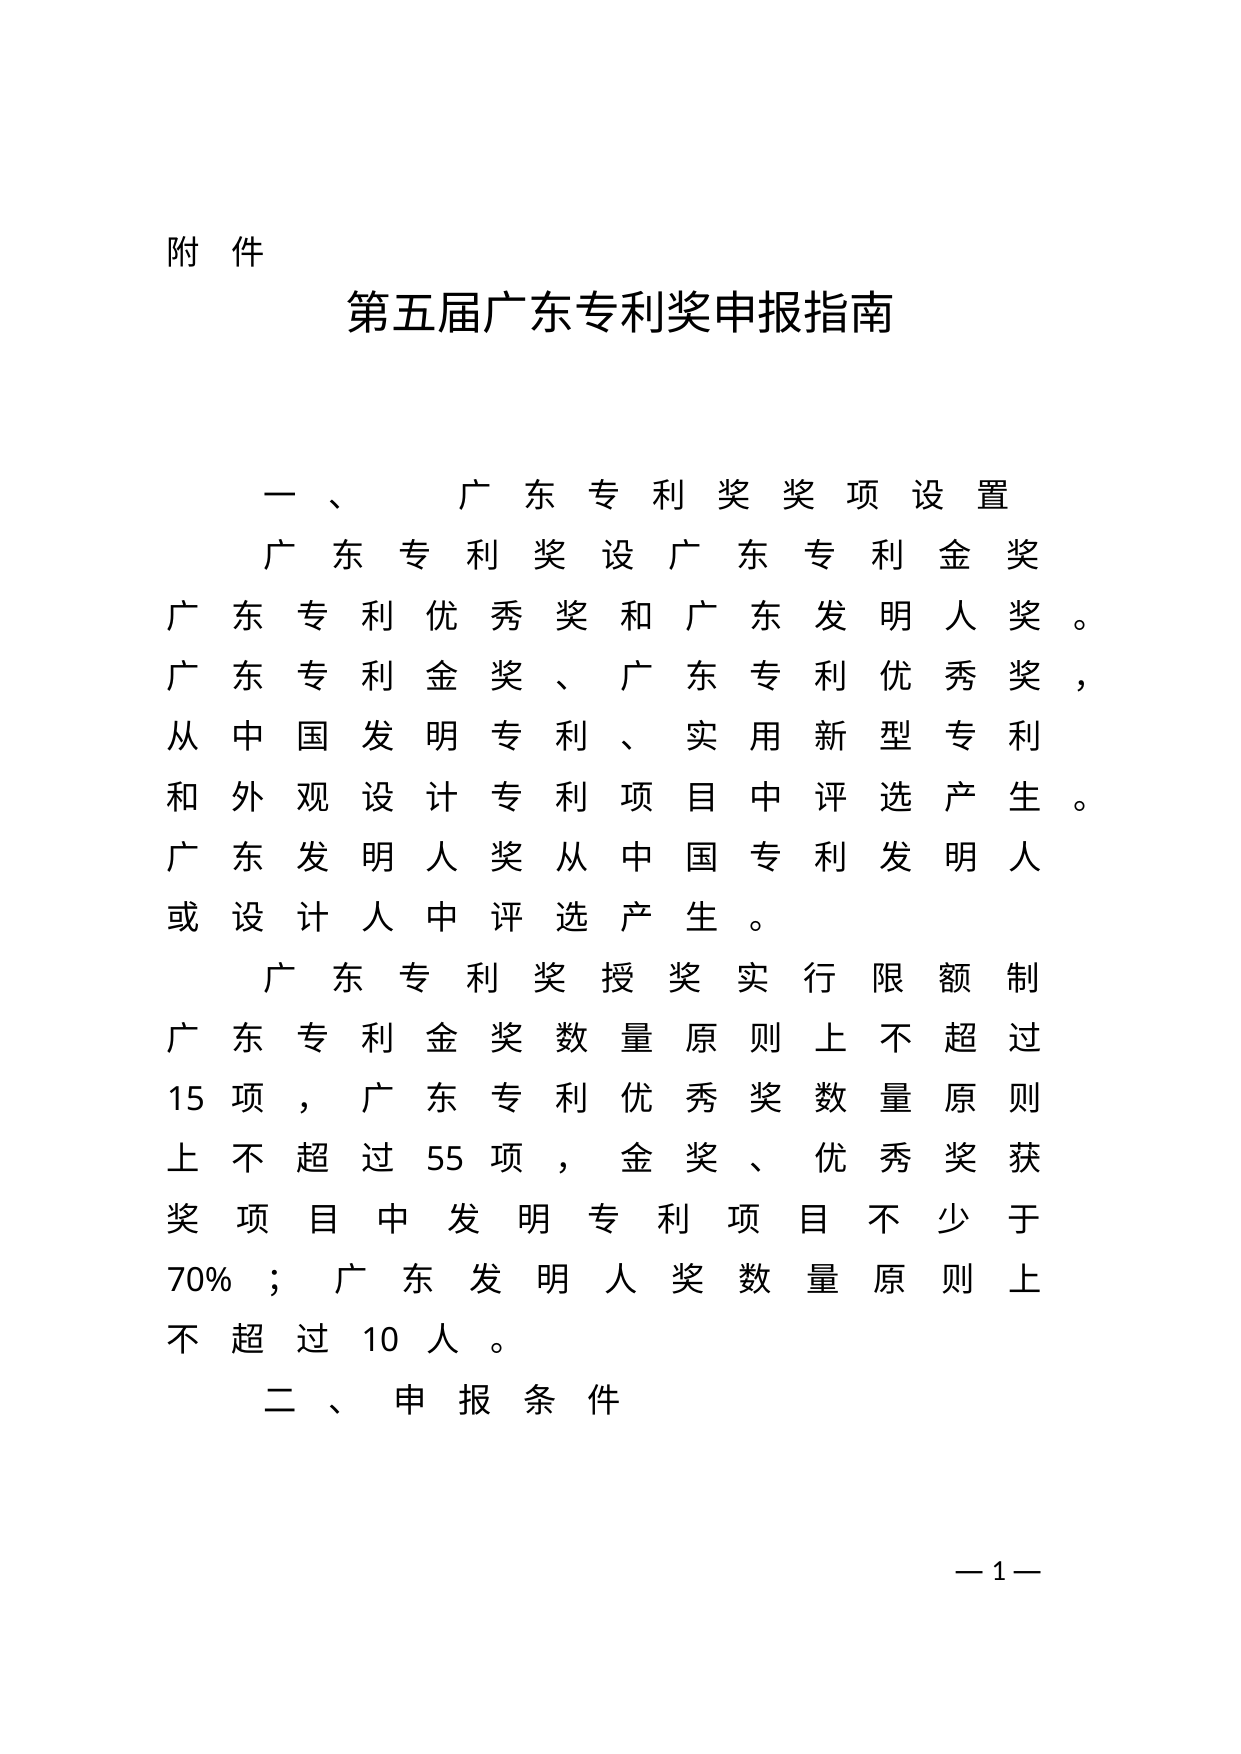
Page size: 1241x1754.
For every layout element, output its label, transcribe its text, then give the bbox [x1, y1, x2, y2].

list 广东专利奖奖项设置 [233, 463, 1074, 523]
text 第五届广东专利奖申报指南 [167, 280, 1074, 342]
text 附件 [167, 219, 1074, 280]
text 广东专利奖授奖实行限额制，广东专利金奖数量原则上不超过15项，广东专利优秀奖数量原则上不超过55项，金奖、优秀奖获奖项目中发明专利项目不少于70%；广东发明人奖数量原则上不超过10人。 [167, 945, 1074, 1367]
text 广东专利奖设广东专利金奖、广东专利优秀奖和广东发明人奖。广东专利金奖、广东专利优秀奖，从中国发明专利、实用新型专利和外观设计专利项目中评选产生。广东发明人奖从中国专利发明人或设计人中评选产生。 [167, 523, 1074, 945]
text 二、申报条件 [167, 1367, 1074, 1428]
